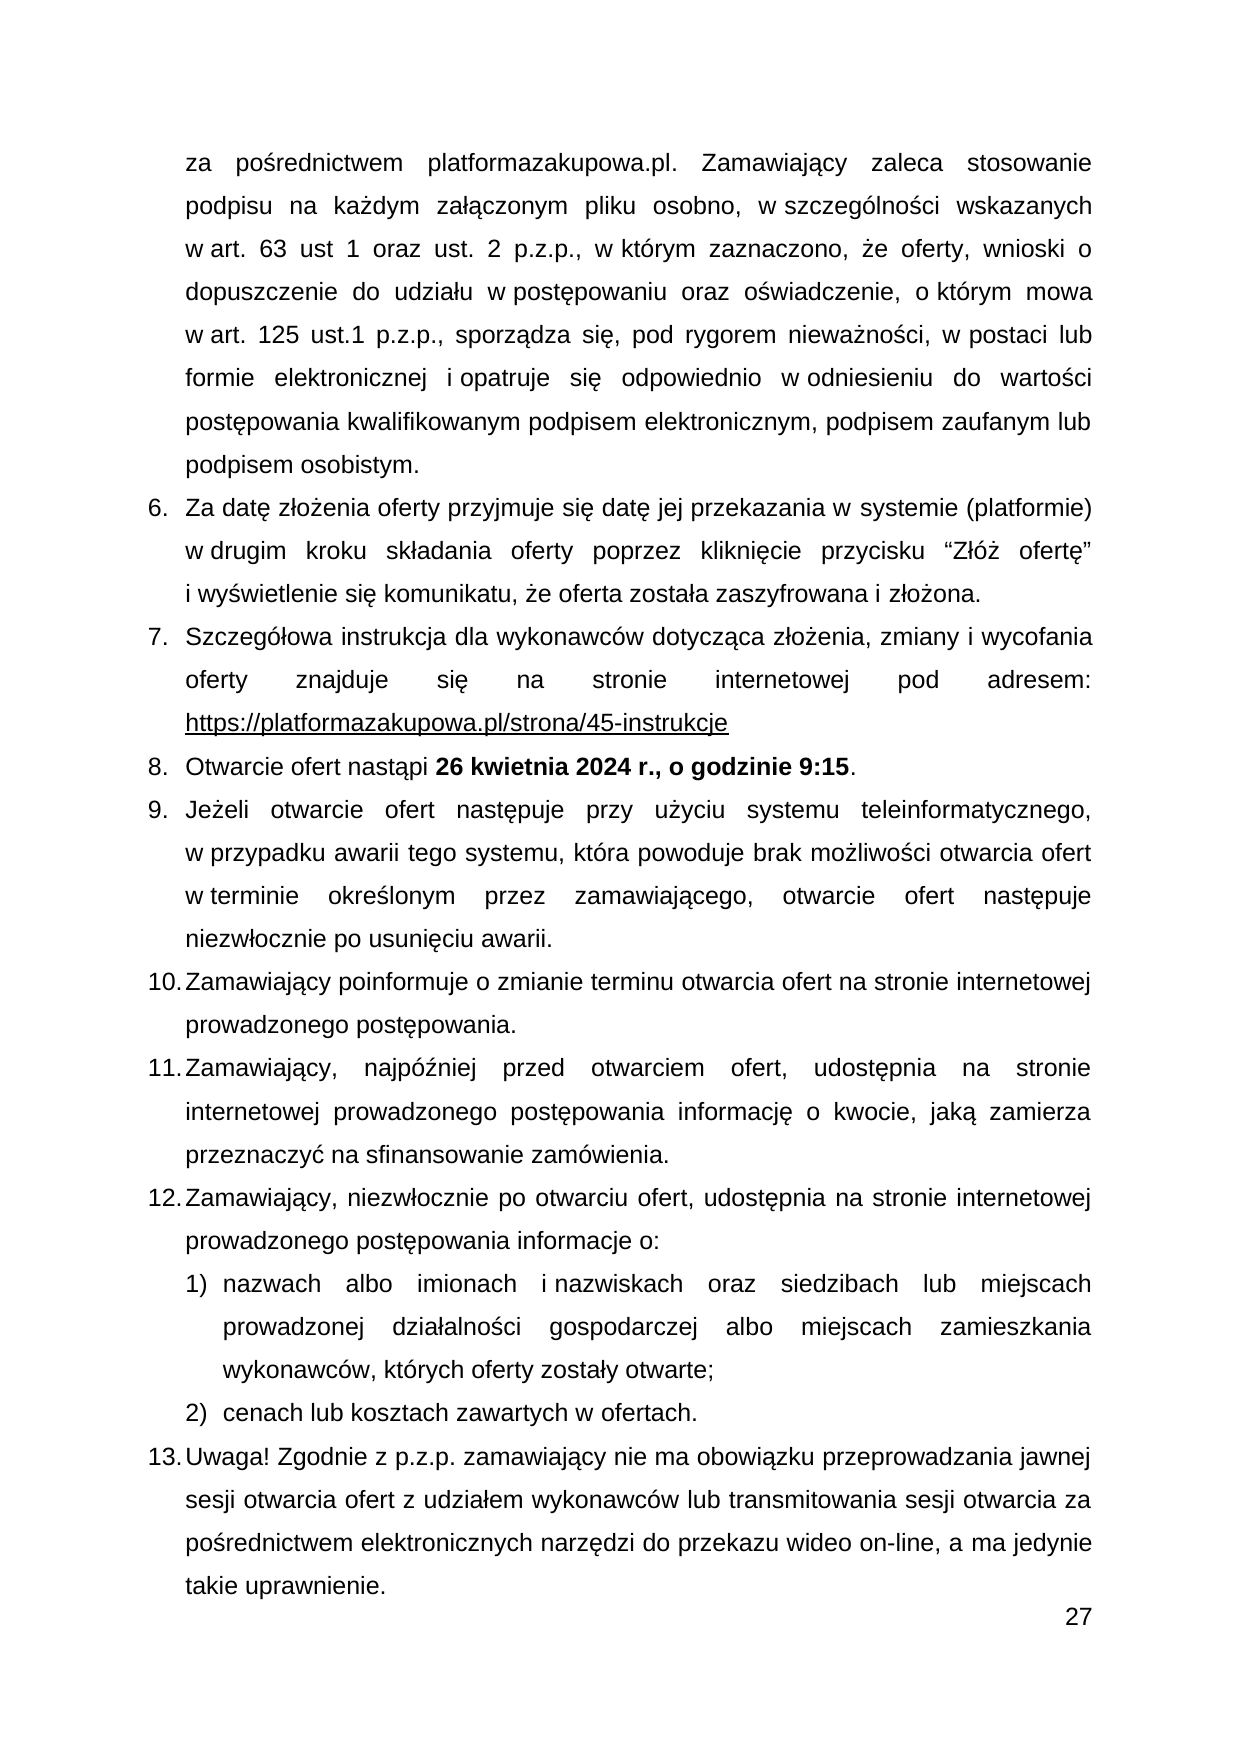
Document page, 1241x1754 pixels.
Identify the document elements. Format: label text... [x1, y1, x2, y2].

list nazwach albo imionach i nazwiskach oraz siedzibach lub miejscach prowadzonej działalności gospodarczej albo miejscach zamieszkania wykonawców, których oferty zostały otwarte; [185, 1269, 1092, 1384]
list Zamawiający, niezwłocznie po otwarciu ofert, udostępnia na stronie internetowej prowadzonego postępowania informacje o: [148, 1183, 1092, 1254]
list Szczegółowa instrukcja dla wykonawców dotycząca złożenia, zmiany i wycofania oferty znajduje się na stronie internetowej pod adresem: https://platformazakupowa.pl/strona/45-instrukcje [148, 622, 1092, 737]
list Za datę złożenia oferty przyjmuje się datę jej przekazania w systemie (platformie) w drugim kroku składania oferty poprzez kliknięcie przycisku “Złóż ofertę” i wyświetlenie się komunikatu, że oferta została zaszyfrowana i złożona. [148, 493, 1092, 608]
list Uwaga! Zgodnie z p.z.p. zamawiający nie ma obowiązku przeprowadzania jawnej sesji otwarcia ofert z udziałem wykonawców lub transmitowania sesji otwarcia za pośrednictwem elektronicznych narzędzi do przekazu wideo on-line, a ma jedynie takie uprawnienie. [148, 1441, 1092, 1599]
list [148, 148, 1092, 478]
list Otwarcie ofert nastąpi 26 kwietnia 2024 r., o godzinie 9:15. [148, 751, 1092, 780]
list cenach lub kosztach zawartych w ofertach. [185, 1398, 1092, 1427]
list Jeżeli otwarcie ofert następuje przy użyciu systemu teleinformatycznego, w przypadku awarii tego systemu, która powoduje brak możliwości otwarcia ofert w terminie określonym przez zamawiającego, otwarcie ofert następuje niezwłocznie po usunięciu awarii. [148, 794, 1092, 953]
list Zamawiający, najpóźniej przed otwarciem ofert, udostępnia na stronie internetowej prowadzonego postępowania informację o kwocie, jaką zamierza przeznaczyć na sfinansowanie zamówienia. [148, 1053, 1092, 1168]
list Zamawiający poinformuje o zmianie terminu otwarcia ofert na stronie internetowej prowadzonego postępowania. [148, 967, 1092, 1039]
